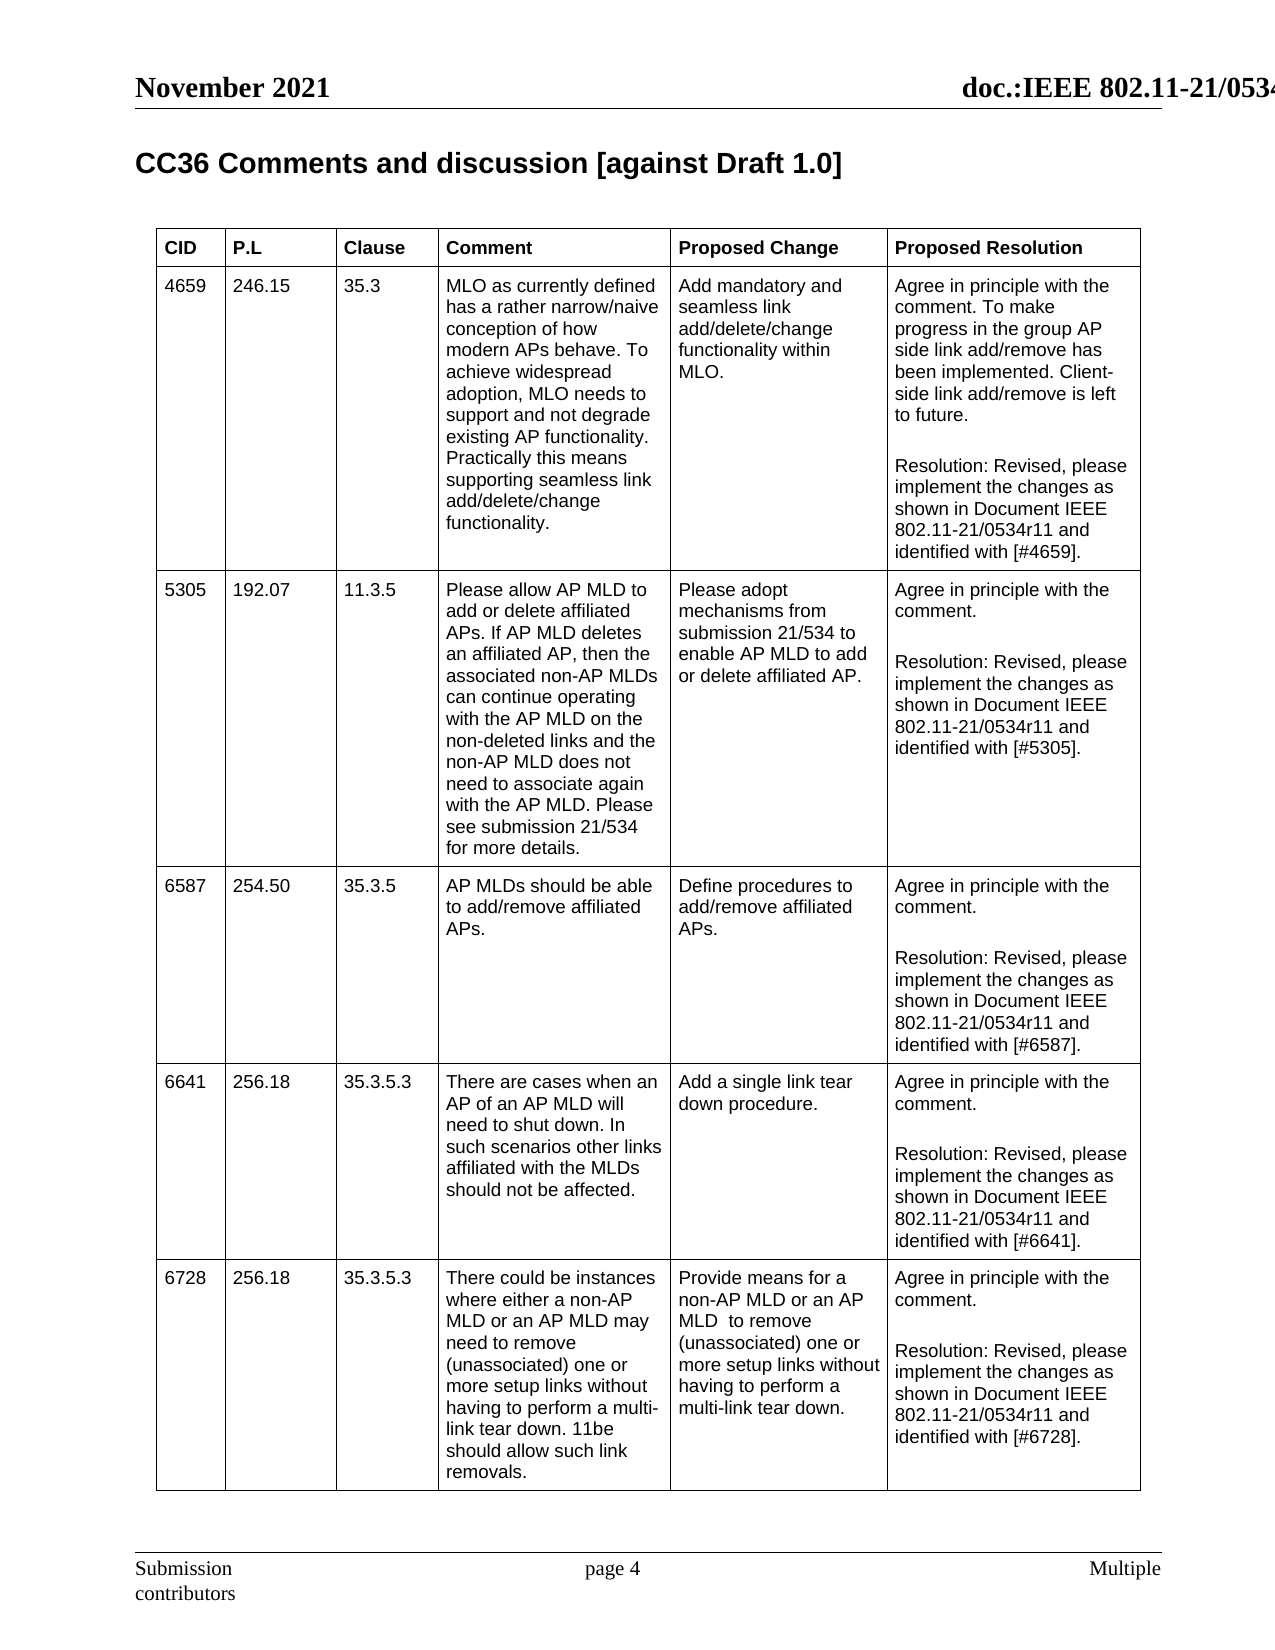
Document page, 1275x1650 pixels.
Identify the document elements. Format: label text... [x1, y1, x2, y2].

table_cell 35.3 [337, 267, 438, 570]
table_cell Define procedures to add/remove affiliated APs. [671, 867, 887, 1062]
table_header CID [157, 229, 225, 266]
table_cell Agree in principle with the comment. Resolution: Revised, please implement the changes as shown in Document IEEE 802.11-21/0534r11 and identified with [#5305]. [888, 571, 1140, 866]
table_cell Please allow AP MLD to add or delete affiliated APs. If AP MLD deletes an affiliated AP, then the associated non-AP MLDs can continue operating with the AP MLD on the non-deleted links and the non-AP MLD does not need to associate again with the AP MLD. Please see submission 21/534 for more details. [439, 571, 670, 866]
table_cell Agree in principle with the comment. To make progress in the group AP side link add/remove has been implemented. Client-side link add/remove is left to future. Resolution: Revised, please implement the changes as shown in Document IEEE 802.11-21/0534r11 and identified with [#4659]. [888, 267, 1140, 570]
table_cell Add a single link tear down procedure. [671, 1064, 887, 1258]
table_cell 6587 [157, 867, 225, 1062]
table_cell 35.3.5 [337, 867, 438, 1062]
table_cell 256.18 [226, 1260, 336, 1490]
table_cell 246.15 [226, 267, 336, 570]
table_cell 35.3.5.3 [337, 1260, 438, 1490]
table_cell Agree in principle with the comment. Resolution: Revised, please implement the changes as shown in Document IEEE 802.11-21/0534r11 and identified with [#6641]. [888, 1064, 1140, 1258]
table_cell 6728 [157, 1260, 225, 1490]
table_header P.L [226, 229, 336, 266]
table_cell There could be instances where either a non-AP MLD or an AP MLD may need to remove (unassociated) one or more setup links without having to perform a multi-link tear down. 11be should allow such link removals. [439, 1260, 670, 1490]
table_cell 256.18 [226, 1064, 336, 1258]
table_cell 11.3.5 [337, 571, 438, 866]
table_cell 5305 [157, 571, 225, 866]
table_cell AP MLDs should be able to add/remove affiliated APs. [439, 867, 670, 1062]
table_cell 35.3.5.3 [337, 1064, 438, 1258]
table_cell 6641 [157, 1064, 225, 1258]
table_cell Provide means for a non-AP MLD or an AP MLD to remove (unassociated) one or more setup links without having to perform a multi-link tear down. [671, 1260, 887, 1490]
table_header Clause [337, 229, 438, 266]
subtitle CC36 Comments and discussion [against Draft 1.0] [135, 146, 1162, 179]
table_cell Agree in principle with the comment. Resolution: Revised, please implement the changes as shown in Document IEEE 802.11-21/0534r11 and identified with [#6728]. [888, 1260, 1140, 1490]
table_cell Add mandatory and seamless link add/delete/change functionality within MLO. [671, 267, 887, 570]
table_cell There are cases when an AP of an AP MLD will need to shut down. In such scenarios other links affiliated with the MLDs should not be affected. [439, 1064, 670, 1258]
table_cell 192.07 [226, 571, 336, 866]
table_header Proposed Change [671, 229, 887, 266]
table_header Comment [439, 229, 670, 266]
table_cell MLO as currently defined has a rather narrow/naive conception of how modern APs behave. To achieve widespread adoption, MLO needs to support and not degrade existing AP functionality. Practically this means supporting seamless link add/delete/change functionality. [439, 267, 670, 570]
table_header Proposed Resolution [888, 229, 1140, 266]
table_cell Please adopt mechanisms from submission 21/534 to enable AP MLD to add or delete affiliated AP. [671, 571, 887, 866]
table_cell Agree in principle with the comment. Resolution: Revised, please implement the changes as shown in Document IEEE 802.11-21/0534r11 and identified with [#6587]. [888, 867, 1140, 1062]
table_cell 254.50 [226, 867, 336, 1062]
table_cell 4659 [157, 267, 225, 570]
